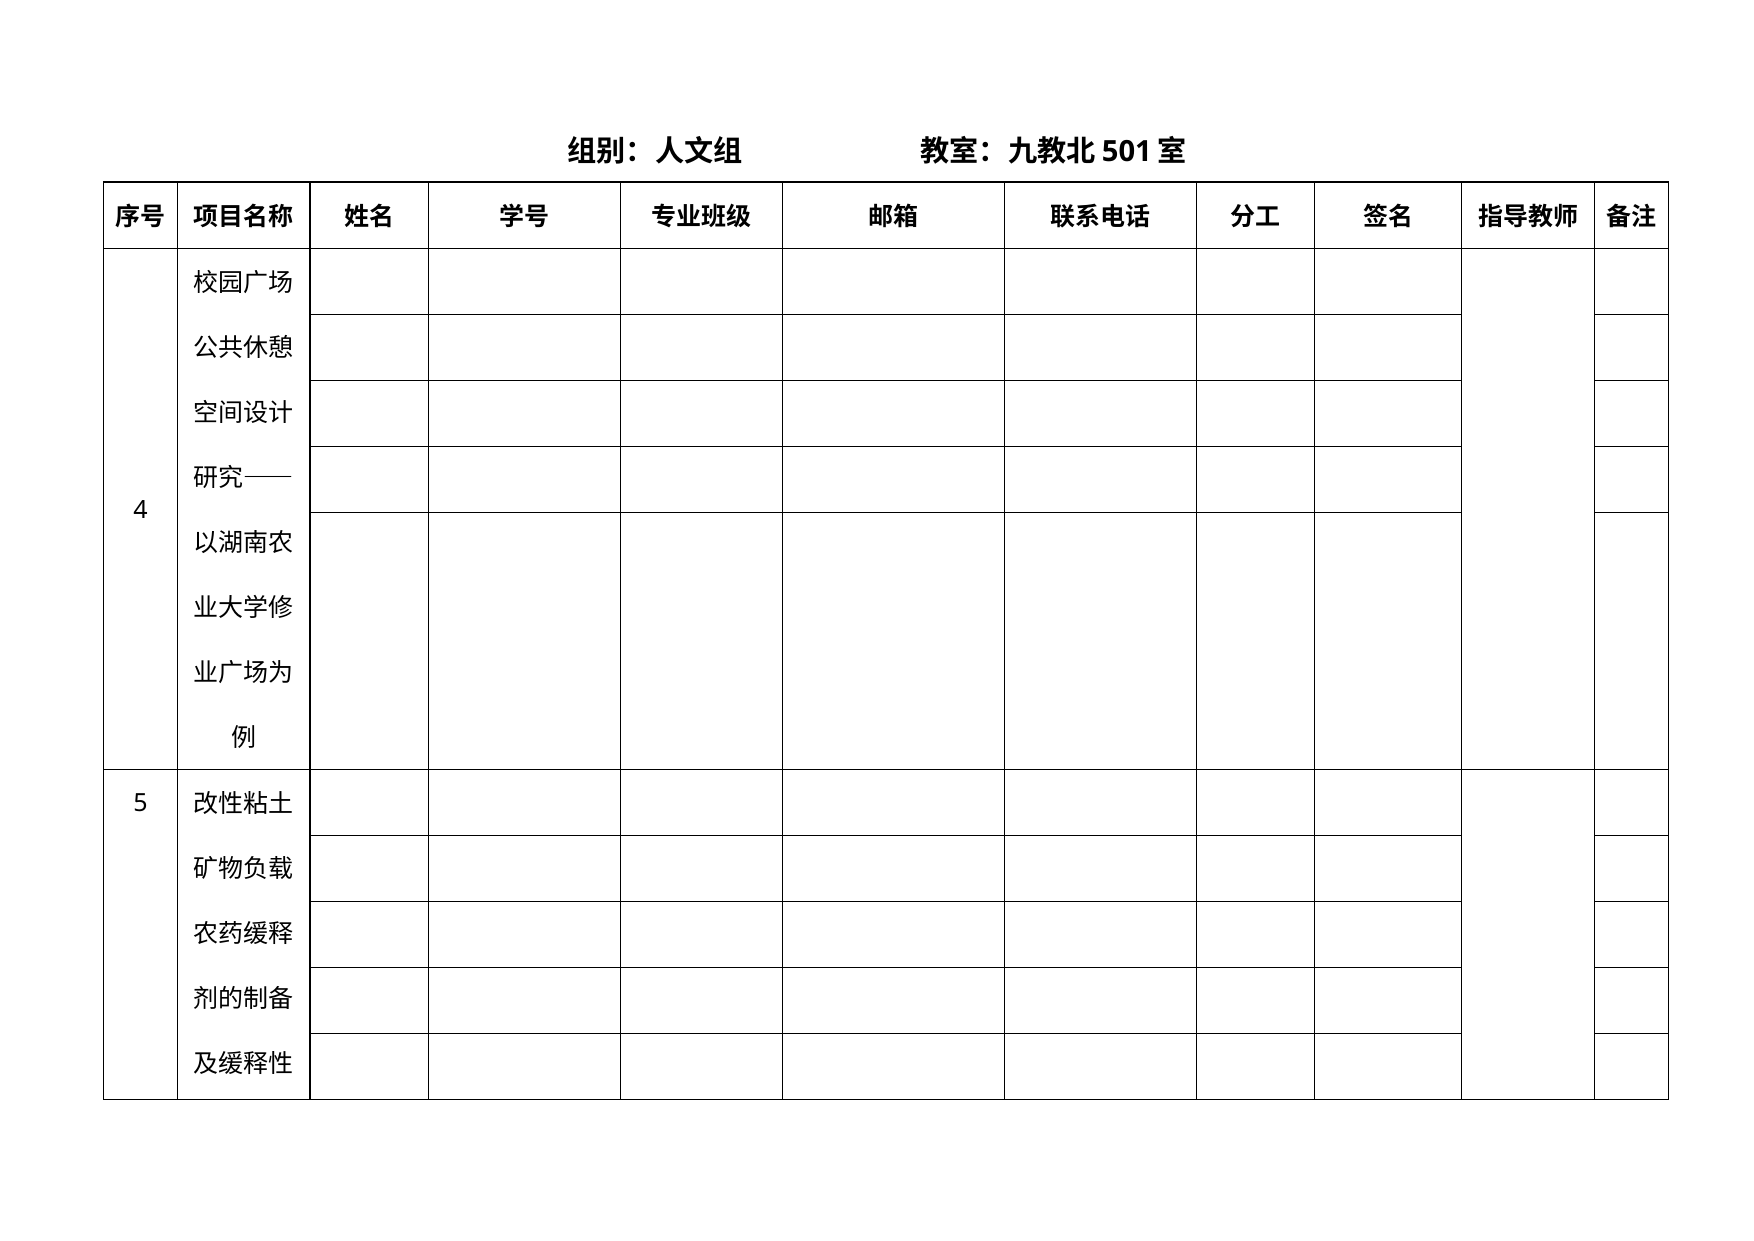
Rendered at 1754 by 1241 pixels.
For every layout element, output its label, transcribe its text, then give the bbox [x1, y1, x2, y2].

table_cell [429, 315, 620, 379]
table_cell [429, 968, 620, 1033]
table_cell [1462, 249, 1594, 768]
table_cell [621, 447, 782, 512]
table_cell [621, 249, 782, 313]
table_header 姓名 [311, 183, 428, 247]
table_cell [1595, 770, 1668, 834]
table_cell [1005, 249, 1196, 313]
table_cell [1197, 902, 1314, 967]
table_cell [1197, 381, 1314, 446]
table_cell [1197, 513, 1314, 768]
table_cell [1197, 968, 1314, 1033]
table_cell [1595, 381, 1668, 446]
table_cell [1595, 315, 1668, 379]
table_cell [1197, 447, 1314, 512]
table_cell [783, 1034, 1004, 1099]
table_header 专业班级 [621, 183, 782, 247]
table_cell [1595, 513, 1668, 768]
table_cell [1005, 513, 1196, 768]
table_cell [621, 315, 782, 379]
table_header 学号 [429, 183, 620, 247]
table_cell [1595, 1034, 1668, 1099]
table_cell [1005, 1034, 1196, 1099]
table_cell [1197, 770, 1314, 834]
table_cell [783, 513, 1004, 768]
table_cell [783, 968, 1004, 1033]
table_cell [429, 902, 620, 967]
table_cell [1005, 770, 1196, 834]
table_cell [311, 968, 428, 1033]
table_cell [621, 381, 782, 446]
table_cell [311, 249, 428, 313]
table_cell [1315, 513, 1461, 768]
table_cell [429, 1034, 620, 1099]
table_cell [1315, 968, 1461, 1033]
table_cell [1315, 770, 1461, 834]
table_header 联系电话 [1005, 183, 1196, 247]
table_cell [1197, 249, 1314, 313]
table_cell [1462, 770, 1594, 1099]
table_header 指导教师 [1462, 183, 1594, 247]
table_cell [1315, 315, 1461, 379]
table_cell [429, 447, 620, 512]
table_cell [1315, 1034, 1461, 1099]
table_cell [311, 513, 428, 768]
table_cell [311, 381, 428, 446]
table_cell 校园广场公共休憩空间设计研究——以湖南农业大学修业广场为例 [178, 249, 309, 768]
table_cell 5 [104, 770, 177, 1099]
table_header 备注 [1595, 183, 1668, 247]
table_cell [429, 836, 620, 901]
table_cell [783, 249, 1004, 313]
table_cell [1197, 1034, 1314, 1099]
table_cell [1315, 836, 1461, 901]
table_cell [429, 249, 620, 313]
table_cell [621, 902, 782, 967]
table_cell [1315, 447, 1461, 512]
table_cell [783, 902, 1004, 967]
table_cell [621, 513, 782, 768]
table_cell [783, 381, 1004, 446]
table_cell [429, 513, 620, 768]
table_header 签名 [1315, 183, 1461, 247]
table_cell [621, 1034, 782, 1099]
table_cell 4 [104, 249, 177, 768]
table_cell [621, 968, 782, 1033]
table_header 项目名称 [178, 183, 309, 247]
table_header 序号 [104, 183, 177, 247]
table_cell [783, 447, 1004, 512]
table_cell [1005, 315, 1196, 379]
table_cell [783, 770, 1004, 834]
table_cell [1315, 381, 1461, 446]
table_cell [1197, 315, 1314, 379]
table_header 分工 [1197, 183, 1314, 247]
table_cell [311, 902, 428, 967]
table_cell [621, 770, 782, 834]
table_cell [1315, 902, 1461, 967]
table_cell [311, 447, 428, 512]
table_cell 改性粘土矿物负载农药缓释剂的制备及缓释性能研究 [178, 770, 309, 1099]
table_cell [1005, 968, 1196, 1033]
table_cell [311, 1034, 428, 1099]
table_cell [1315, 249, 1461, 313]
table_cell [1197, 836, 1314, 901]
table_cell [429, 770, 620, 834]
table_cell [1595, 249, 1668, 313]
table_cell [1005, 902, 1196, 967]
text 组别：人文组 教室：九教北501室 [118, 116, 1636, 181]
table_cell [429, 381, 620, 446]
table_cell [621, 836, 782, 901]
table_cell [1595, 836, 1668, 901]
table_cell [783, 836, 1004, 901]
table_cell [783, 315, 1004, 379]
table_cell [311, 770, 428, 834]
table_cell [1005, 836, 1196, 901]
table_header 邮箱 [783, 183, 1004, 247]
table_cell [1595, 902, 1668, 967]
table_cell [1595, 447, 1668, 512]
table_cell [311, 315, 428, 379]
table_cell [1005, 381, 1196, 446]
table_cell [1595, 968, 1668, 1033]
table_cell [311, 836, 428, 901]
table_cell [1005, 447, 1196, 512]
